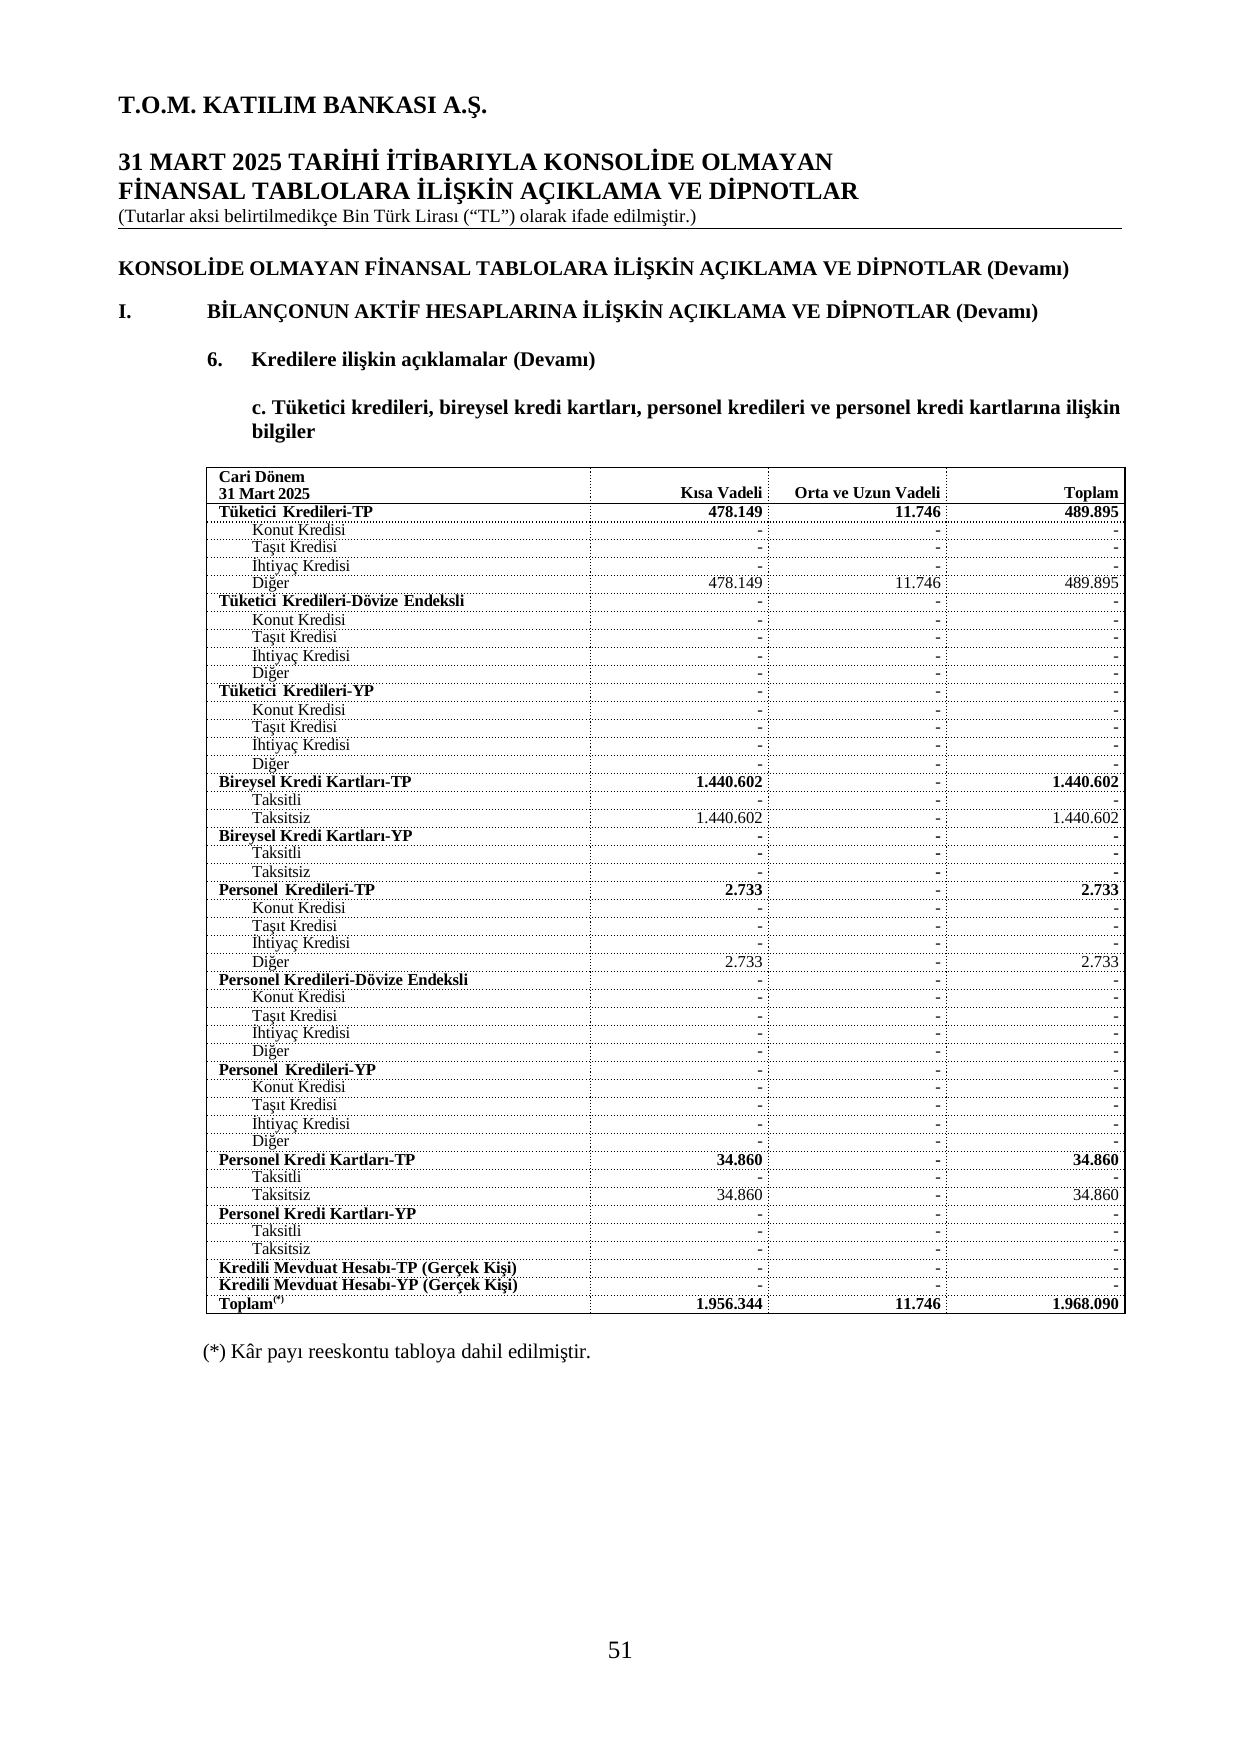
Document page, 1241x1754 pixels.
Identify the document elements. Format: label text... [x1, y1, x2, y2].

text c. Tüketici kredileri, bireysel kredi kartları, personel kredileri ve personel kredi kartlarına ilişkin bilgiler [252, 395, 1122, 443]
text 6. Kredilere ilişkin açıklamalar (Devamı) [207, 347, 1122, 371]
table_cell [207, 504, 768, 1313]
text I. BİLANÇONUN AKTİF HESAPLARINA İLİŞKİN AÇIKLAMA VE DİPNOTLAR (Devamı) [118, 301, 1122, 323]
text KONSOLİDE OLMAYAN FİNANSAL TABLOLARA İLİŞKİN AÇIKLAMA VE DİPNOTLAR (Devamı) [118, 258, 1122, 280]
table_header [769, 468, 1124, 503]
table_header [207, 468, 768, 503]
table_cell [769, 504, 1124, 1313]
text (*) Kâr payı reeskontu tabloya dahil edilmiştir. [203, 1338, 1122, 1363]
